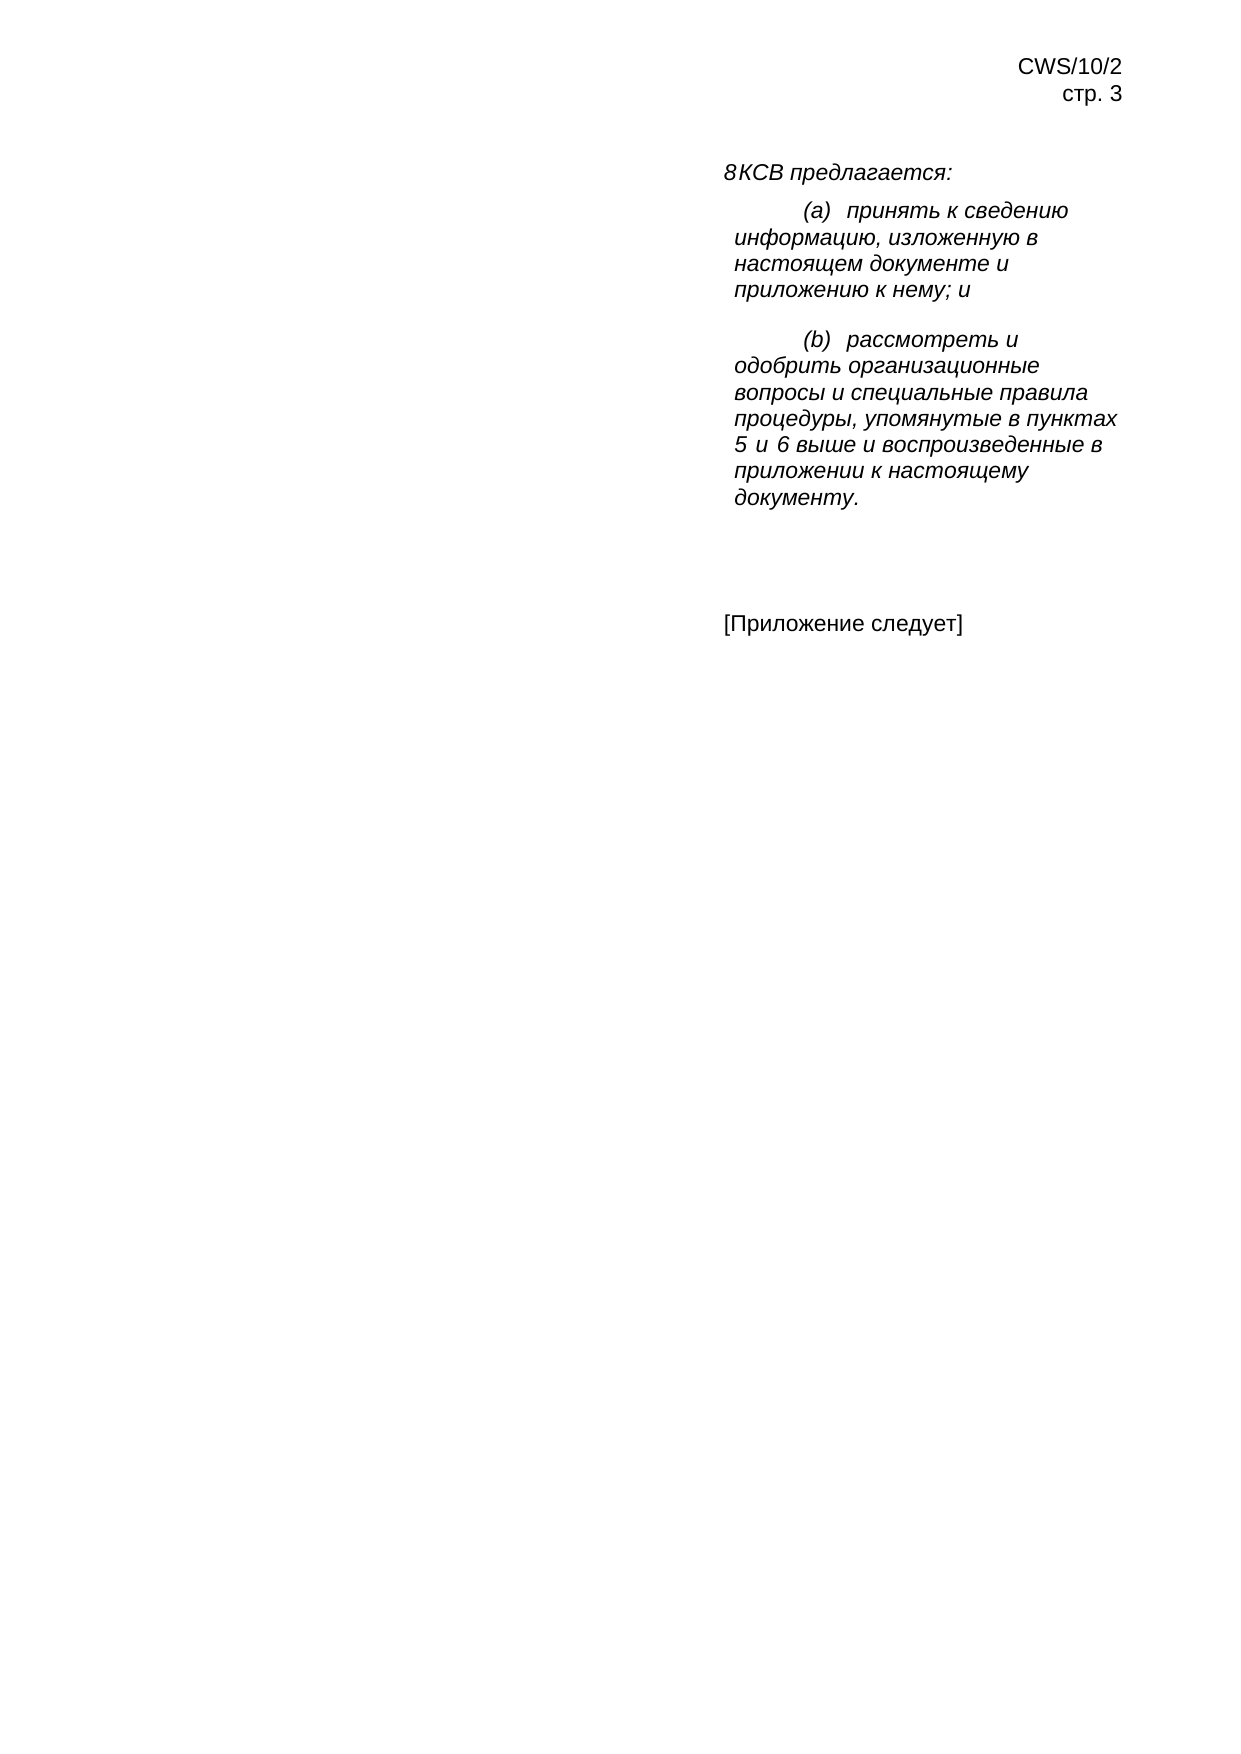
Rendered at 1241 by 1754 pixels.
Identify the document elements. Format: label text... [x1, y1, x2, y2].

list рассмотреть и одобрить организационные вопросы и специальные правила процедуры, упомянутые в пунктах 5 и 6 выше и воспроизведенные в приложении к настоящему документу. [734, 326, 1122, 510]
list принять к сведению информацию, изложенную в настоящем документе и приложению к нему; и [734, 197, 1122, 303]
text [Приложение следует] [724, 609, 1122, 637]
list КСВ предлагается: [724, 158, 1122, 185]
